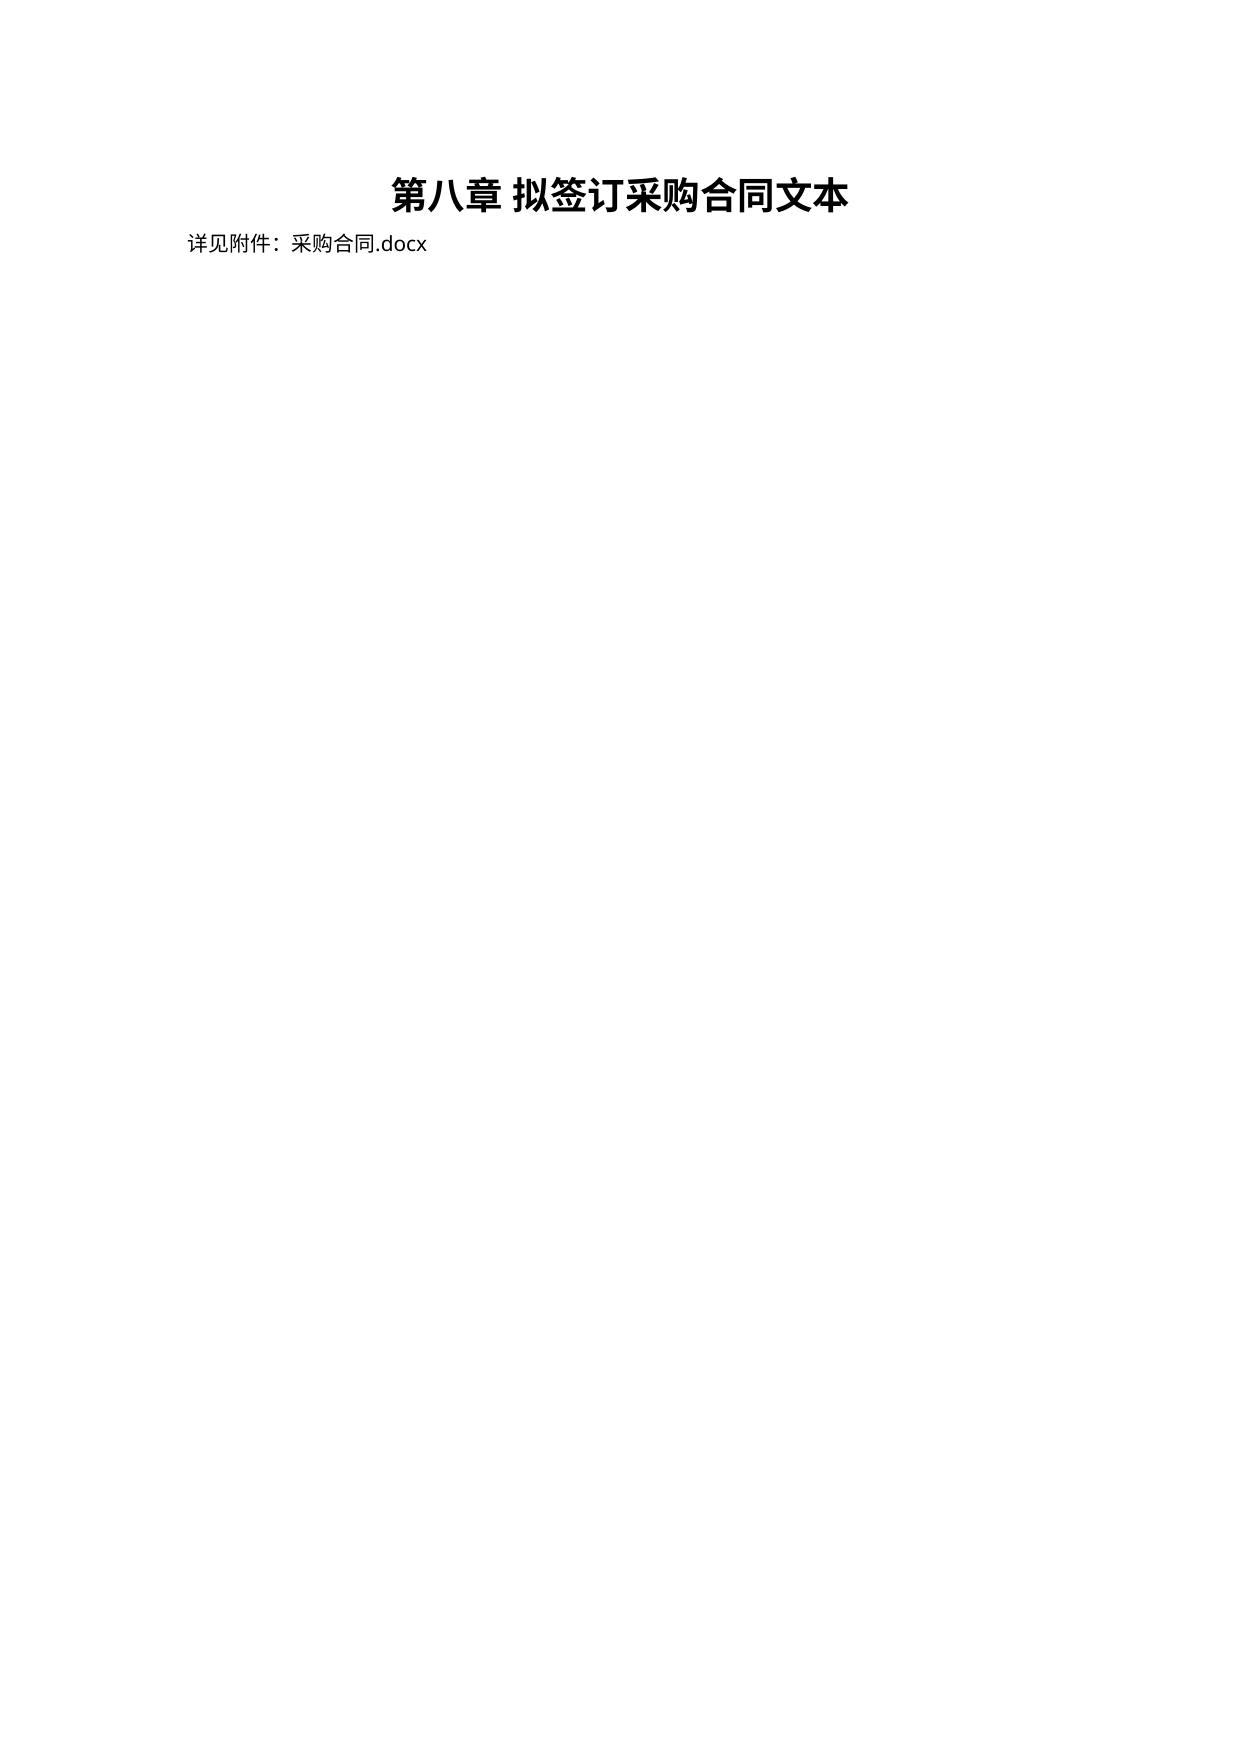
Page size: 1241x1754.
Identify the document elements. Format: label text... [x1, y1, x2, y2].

text 详见附件：采购合同.docx [187, 227, 1053, 259]
text 第八章 拟签订采购合同文本 [187, 162, 1053, 227]
